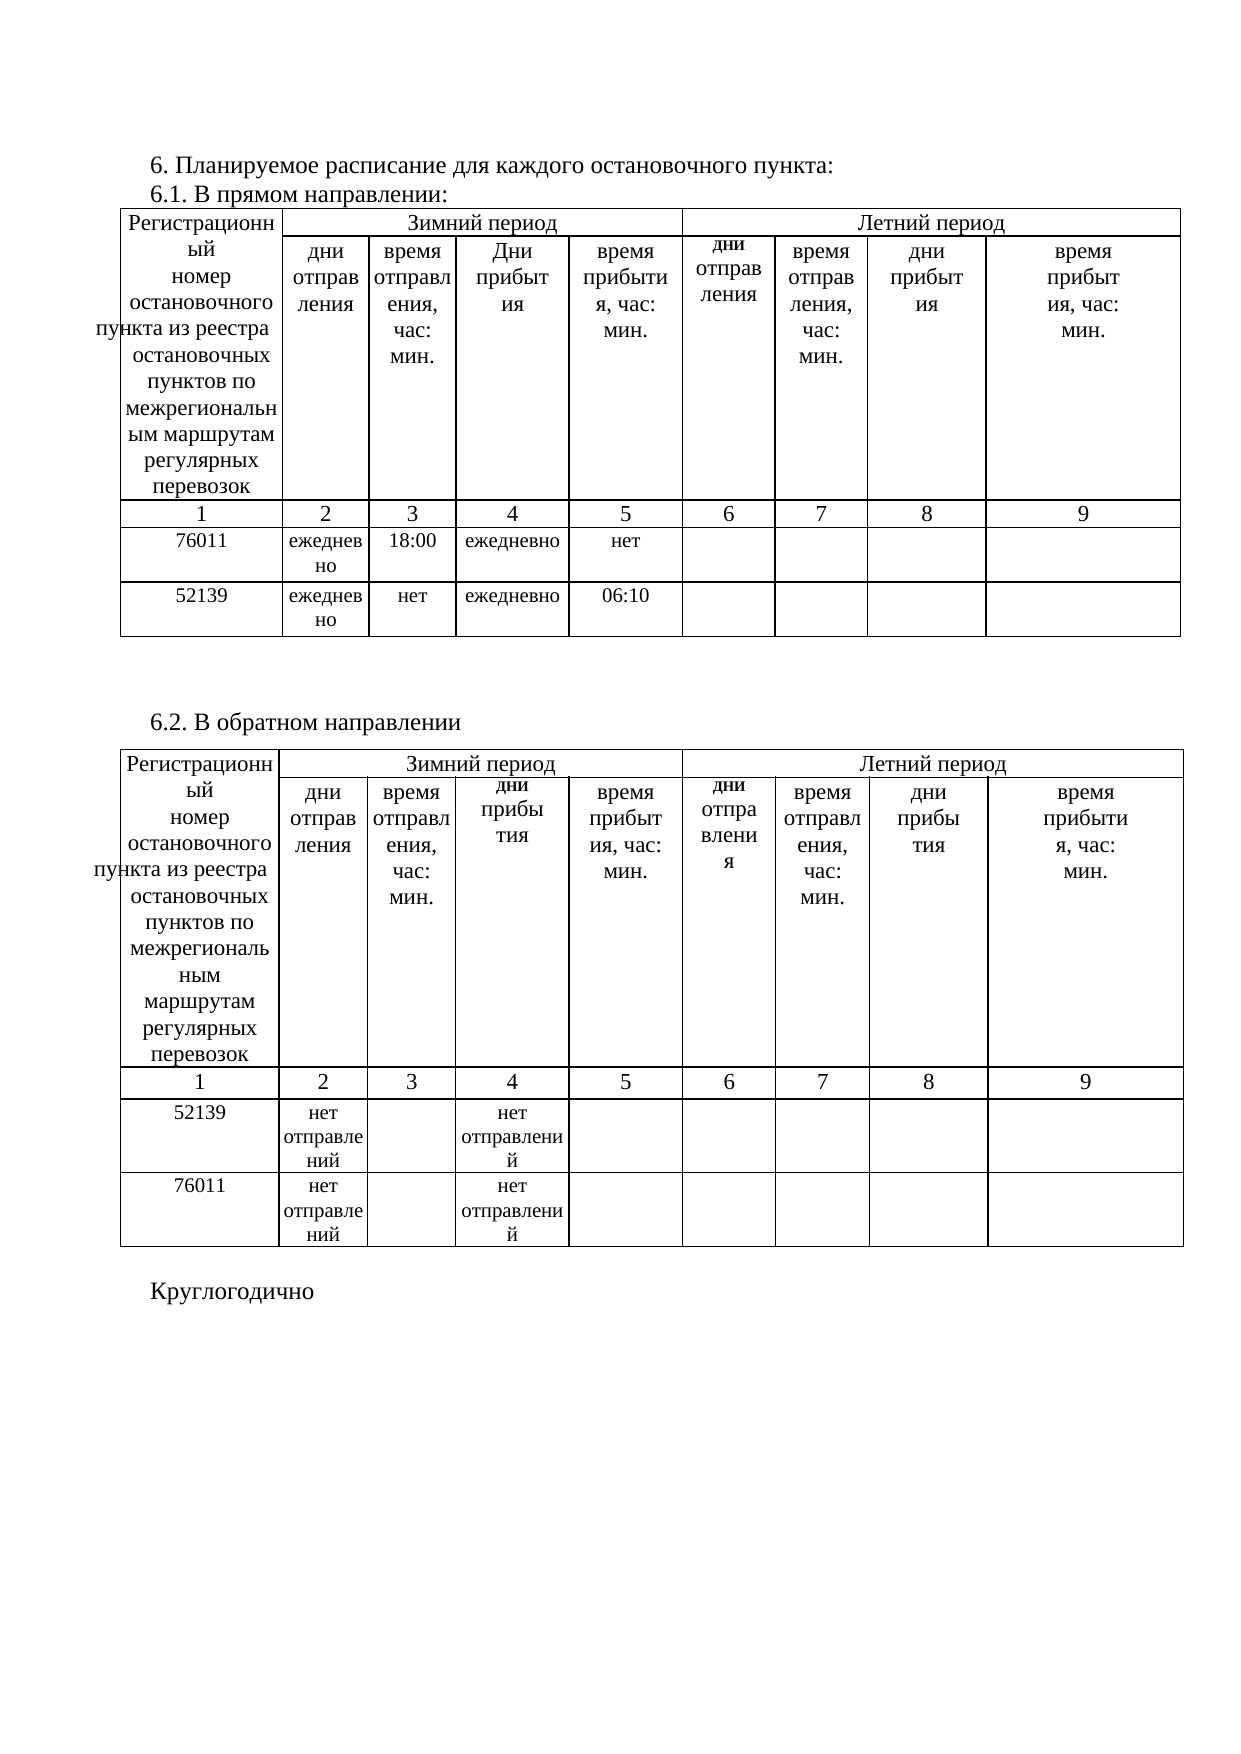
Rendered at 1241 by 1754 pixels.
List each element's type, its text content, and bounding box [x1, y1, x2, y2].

table_cell [368, 1100, 455, 1172]
table_cell время прибыти я, час: мин. [989, 778, 1183, 1066]
table_cell 7 [776, 1068, 869, 1098]
table_cell нет отправлений [280, 1173, 367, 1246]
table_cell 1 [121, 501, 282, 527]
table_cell 3 [368, 1068, 455, 1098]
table_cell 9 [987, 501, 1180, 527]
table_cell 4 [456, 1068, 568, 1098]
table_cell 7 [776, 501, 867, 527]
table_cell [570, 1100, 682, 1172]
table_cell [870, 1173, 987, 1246]
table_cell 52139 [121, 583, 282, 636]
table_cell [776, 583, 867, 636]
table_cell 5 [570, 501, 682, 527]
table_cell 6 [683, 501, 774, 527]
text 6. Планируемое расписание для каждого остановочного пункта: [150, 150, 1090, 179]
table_cell 1 [121, 1068, 278, 1098]
table_cell 2 [280, 1068, 367, 1098]
table_cell ежедневно [457, 528, 568, 581]
text 6.1. В прямом направлении: [150, 179, 1090, 207]
table_cell ДНИ отпра влени я [683, 778, 775, 1066]
table_cell нет [370, 583, 455, 636]
table_cell 76011 [121, 528, 282, 581]
table_cell [776, 1100, 869, 1172]
text Круглогодично [150, 1276, 1090, 1305]
table_cell дни отправ ления [280, 778, 367, 1066]
table_cell 52139 [121, 1100, 278, 1172]
table_cell [683, 1173, 775, 1246]
table_cell 8 [868, 501, 985, 527]
table_cell 6 [683, 1068, 775, 1098]
table_cell время отправл ения, час: мин. [368, 778, 455, 1066]
table_cell 5 [570, 1068, 682, 1098]
table_header Летний период [683, 209, 1180, 235]
table_cell 76011 [121, 1173, 278, 1246]
table_cell [683, 1100, 775, 1172]
table_cell [776, 528, 867, 581]
table_cell дни отправ ления [283, 237, 368, 499]
table_cell [868, 583, 985, 636]
table_cell [989, 1100, 1183, 1172]
table_cell 8 [870, 1068, 987, 1098]
table_header Регистрационный номер остановочного пункта из реестра остановочных пунктов по межрегиональным маршрутам регулярных перевозок [121, 209, 282, 499]
table_cell нет отправлений [456, 1173, 568, 1246]
table_cell [683, 528, 774, 581]
table_cell дни прибы тия [870, 778, 987, 1066]
table_cell 18:00 [370, 528, 455, 581]
table_cell время прибыт ия, час: мин. [570, 778, 682, 1066]
table_cell ежедневно [457, 583, 568, 636]
table_cell время отправл ения, час: мин. [776, 778, 869, 1066]
table_cell нет отправлений [456, 1100, 568, 1172]
table_cell нет [570, 528, 682, 581]
table_cell ежедневно [283, 583, 368, 636]
table_cell [868, 528, 985, 581]
table_cell [870, 1100, 987, 1172]
table_cell [368, 1173, 455, 1246]
table_cell Дни прибыт ия [457, 237, 568, 499]
table_cell 06:10 [570, 583, 682, 636]
table_cell время отправл ения, час: мин. [370, 237, 455, 499]
table_header Регистрационный номер остановочного пункта из реестра остановочных пунктов по межрегиональным маршрутам регулярных перевозок [121, 750, 278, 1066]
table_cell [570, 1173, 682, 1246]
table_cell [987, 528, 1180, 581]
table_header Летний период [683, 750, 1183, 776]
table_cell дни прибыт ия [868, 237, 985, 499]
table_cell ДНИ прибы тия [456, 778, 568, 1066]
table_cell [987, 583, 1180, 636]
table_cell 3 [370, 501, 455, 527]
table_header Зимний период [283, 209, 682, 235]
table_cell [683, 583, 774, 636]
table_cell время прибыти я, час: мин. [570, 237, 682, 499]
table_cell ежедневно [283, 528, 368, 581]
table_cell ДНИ отправ ления [683, 237, 774, 499]
table_cell время отправ ления, час: мин. [776, 237, 867, 499]
table_cell [989, 1173, 1183, 1246]
table_cell время прибыт ия, час: мин. [987, 237, 1180, 499]
table_cell нет отправлений [280, 1100, 367, 1172]
table_cell 9 [989, 1068, 1183, 1098]
table_cell [776, 1173, 869, 1246]
table_cell 2 [283, 501, 368, 527]
table_header Зимний период [280, 750, 682, 776]
table_cell 4 [457, 501, 568, 527]
text 6.2. В обратном направлении [150, 707, 1090, 736]
